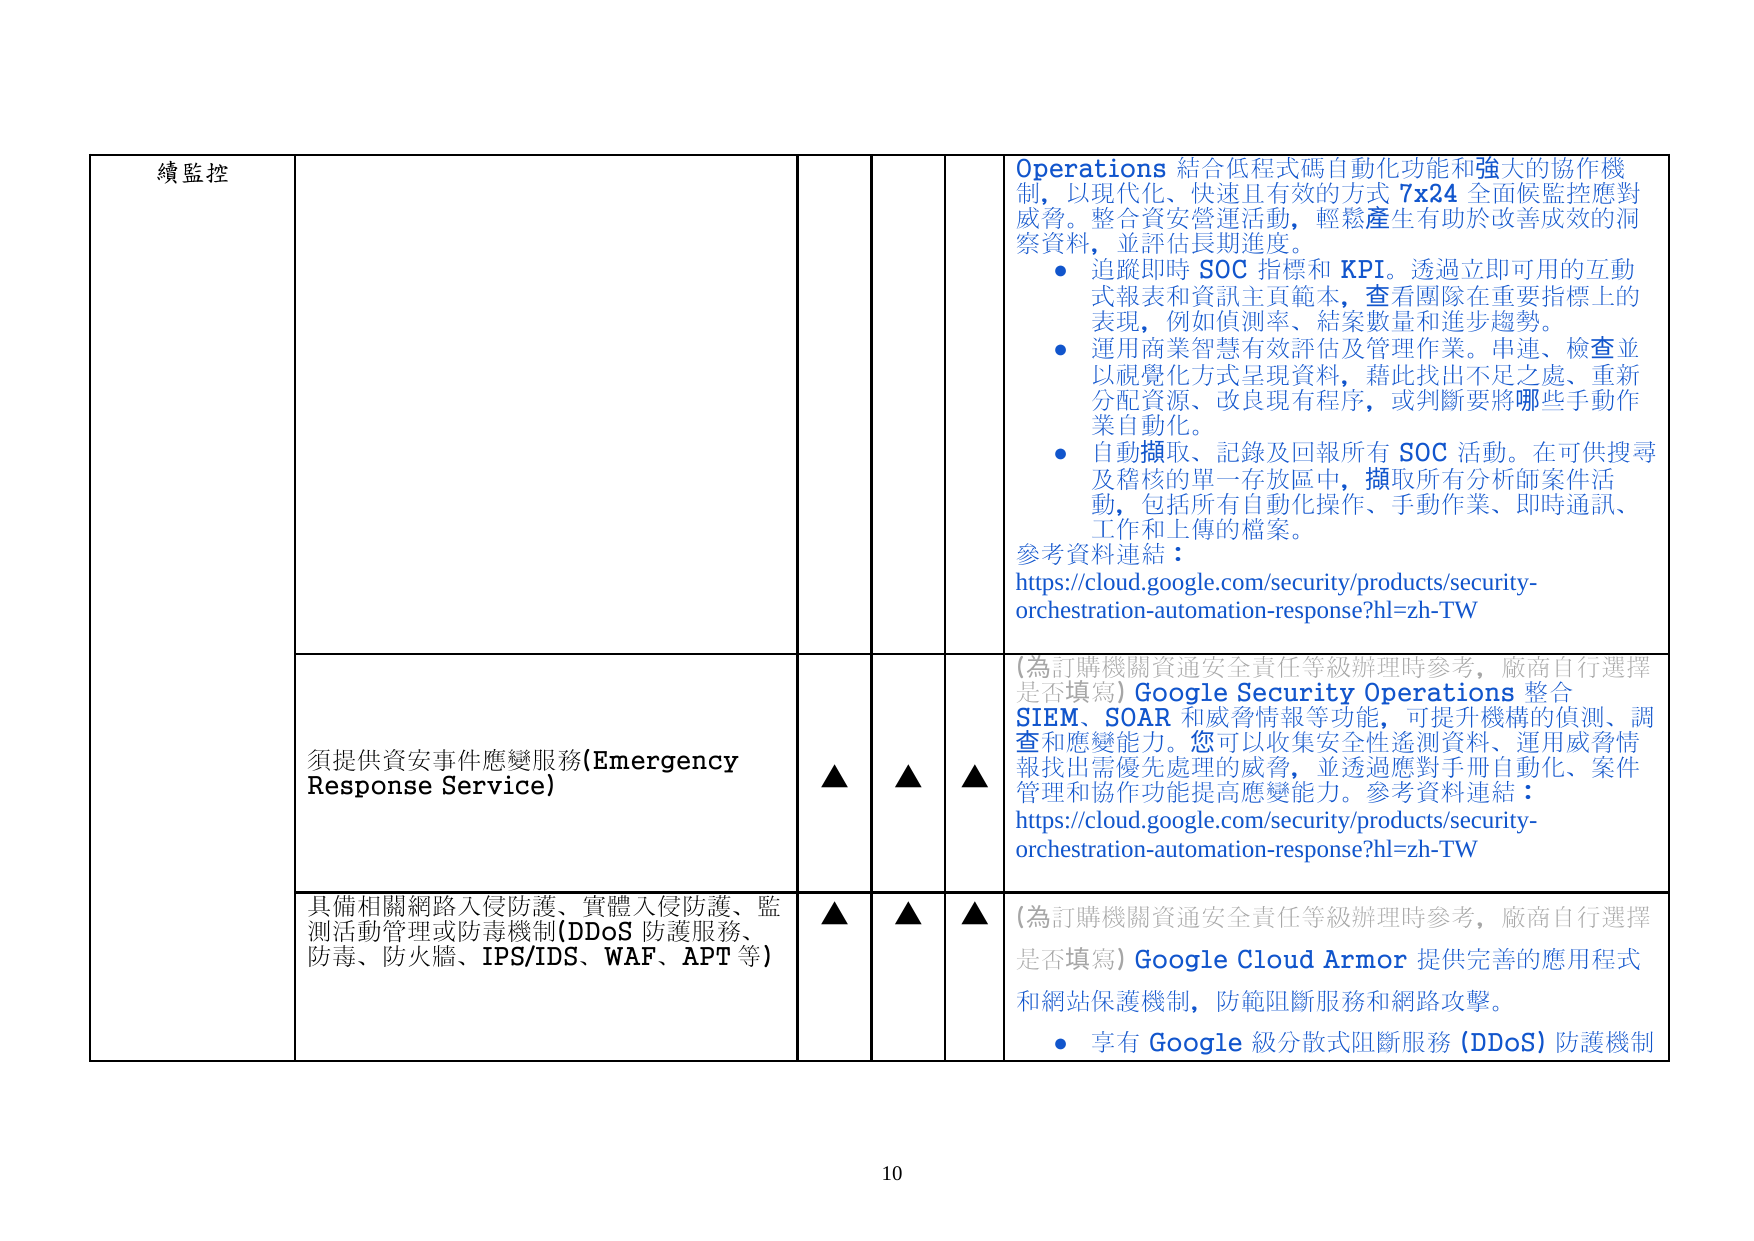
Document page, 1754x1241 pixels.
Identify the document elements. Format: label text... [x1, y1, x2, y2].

table_cell ▲ [873, 156, 944, 653]
table_cell ▲ [873, 894, 944, 1060]
table_cell ▲ [799, 156, 870, 653]
table_cell [296, 894, 796, 1060]
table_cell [1005, 156, 1668, 653]
table_cell [296, 655, 796, 891]
table_cell ▲ [946, 894, 1003, 1060]
table_cell https://cloud.google.com/security/products/security-orchestration-automation-response?hl=zh-TW [1005, 655, 1668, 891]
table_cell [296, 156, 796, 653]
table_cell 資安防護建置持續監控 [91, 156, 294, 1060]
table_cell ▲ [799, 894, 870, 1060]
table_cell ▲ [873, 655, 944, 891]
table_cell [1005, 894, 1668, 1060]
table_cell ▲ [946, 655, 1003, 891]
table_cell ▲ [946, 156, 1003, 653]
table_cell ▲ [799, 655, 870, 891]
